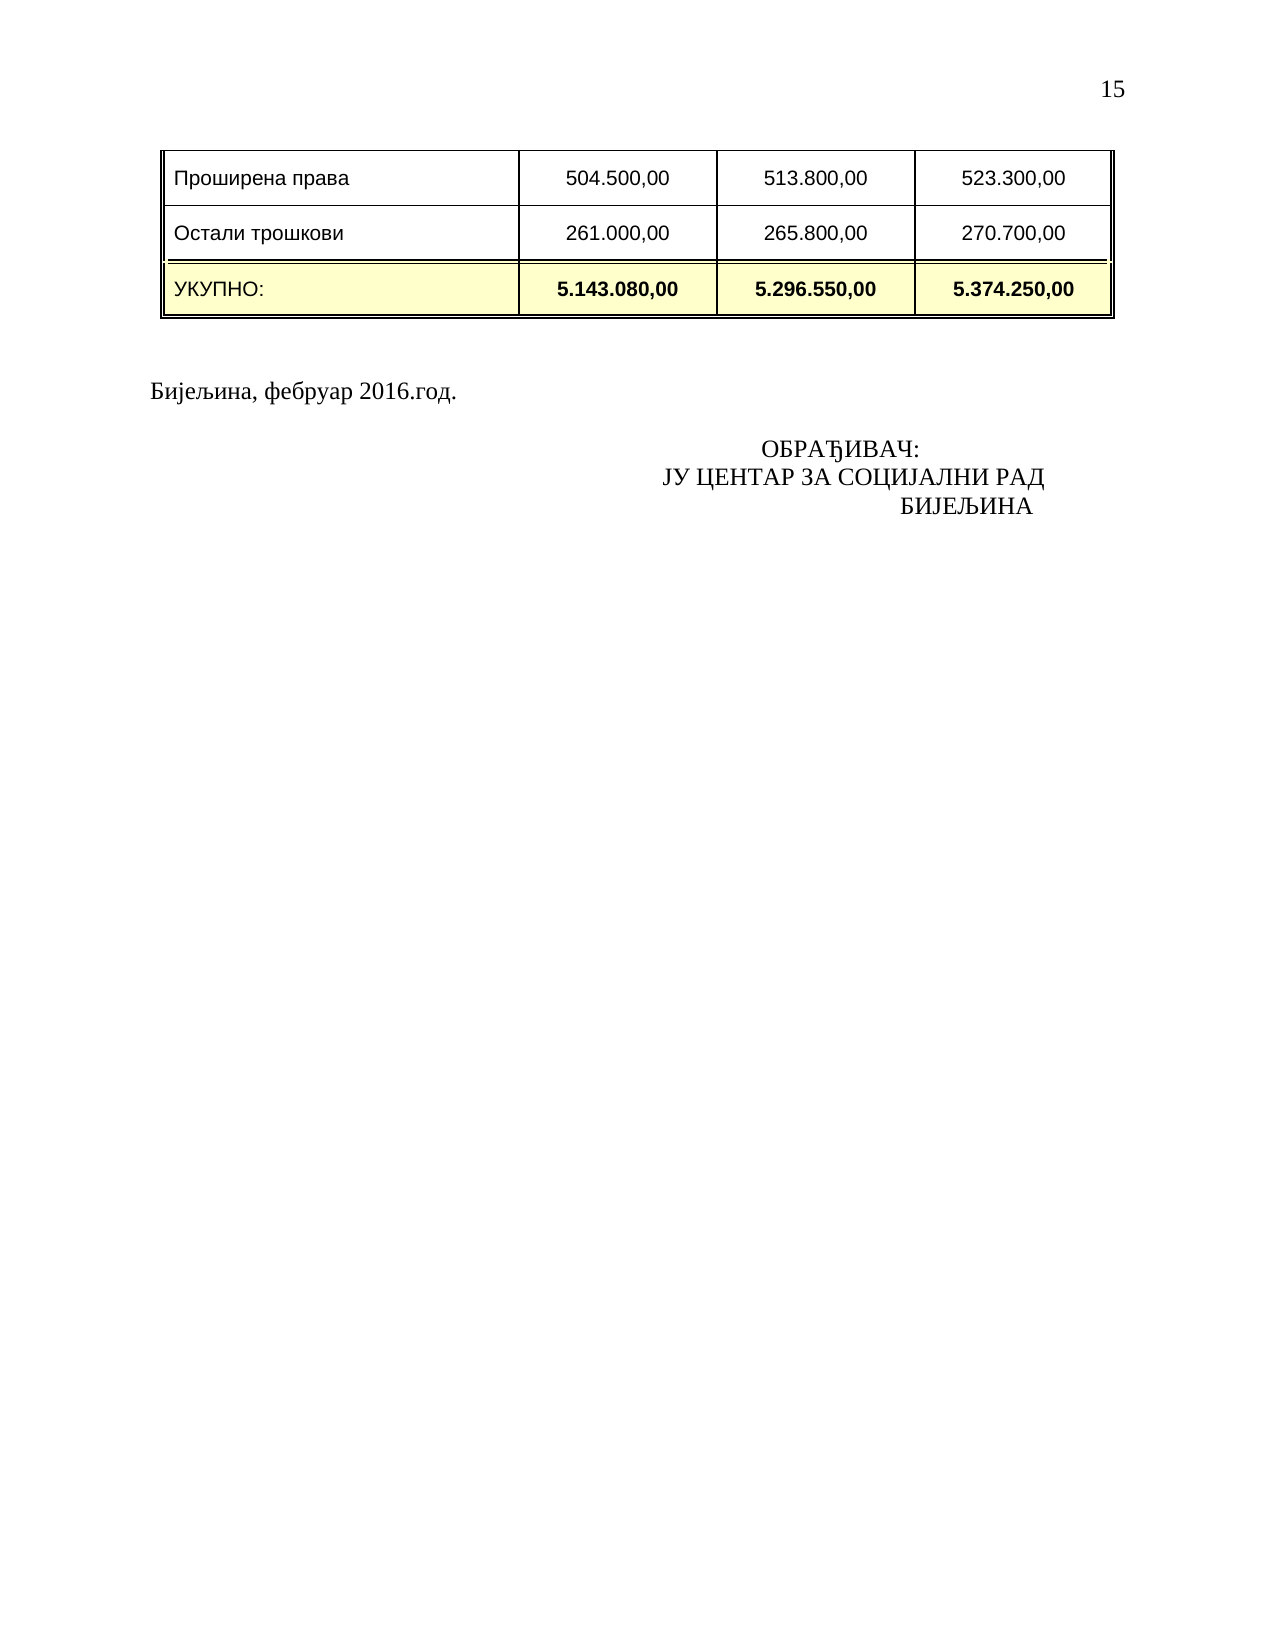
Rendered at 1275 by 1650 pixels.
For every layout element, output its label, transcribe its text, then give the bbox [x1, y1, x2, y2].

table_cell Проширена права [165, 151, 518, 205]
text ЈУ ЦЕНТАР ЗА СОЦИЈАЛНИ РАД БИЈЕЉИНА [150, 462, 1125, 520]
table_cell 504.500,00 [520, 151, 716, 205]
table_cell 5.143.080,00 [520, 264, 716, 314]
text ОБРАЂИВАЧ: [150, 434, 1125, 462]
table_cell 513.800,00 [718, 151, 914, 205]
text Бијељина, фебруар 2016.год. [150, 376, 1125, 405]
table_cell 523.300,00 [916, 151, 1110, 205]
table_cell Остали трошкови [165, 206, 518, 259]
table_cell 261.000,00 [520, 206, 716, 259]
table_cell 5.296.550,00 [718, 264, 914, 314]
table_cell 270.700,00 [916, 206, 1110, 259]
table_cell УКУПНО: [163, 259, 518, 314]
table_cell 5.374.250,00 [916, 259, 1112, 314]
table_cell 265.800,00 [718, 206, 914, 259]
